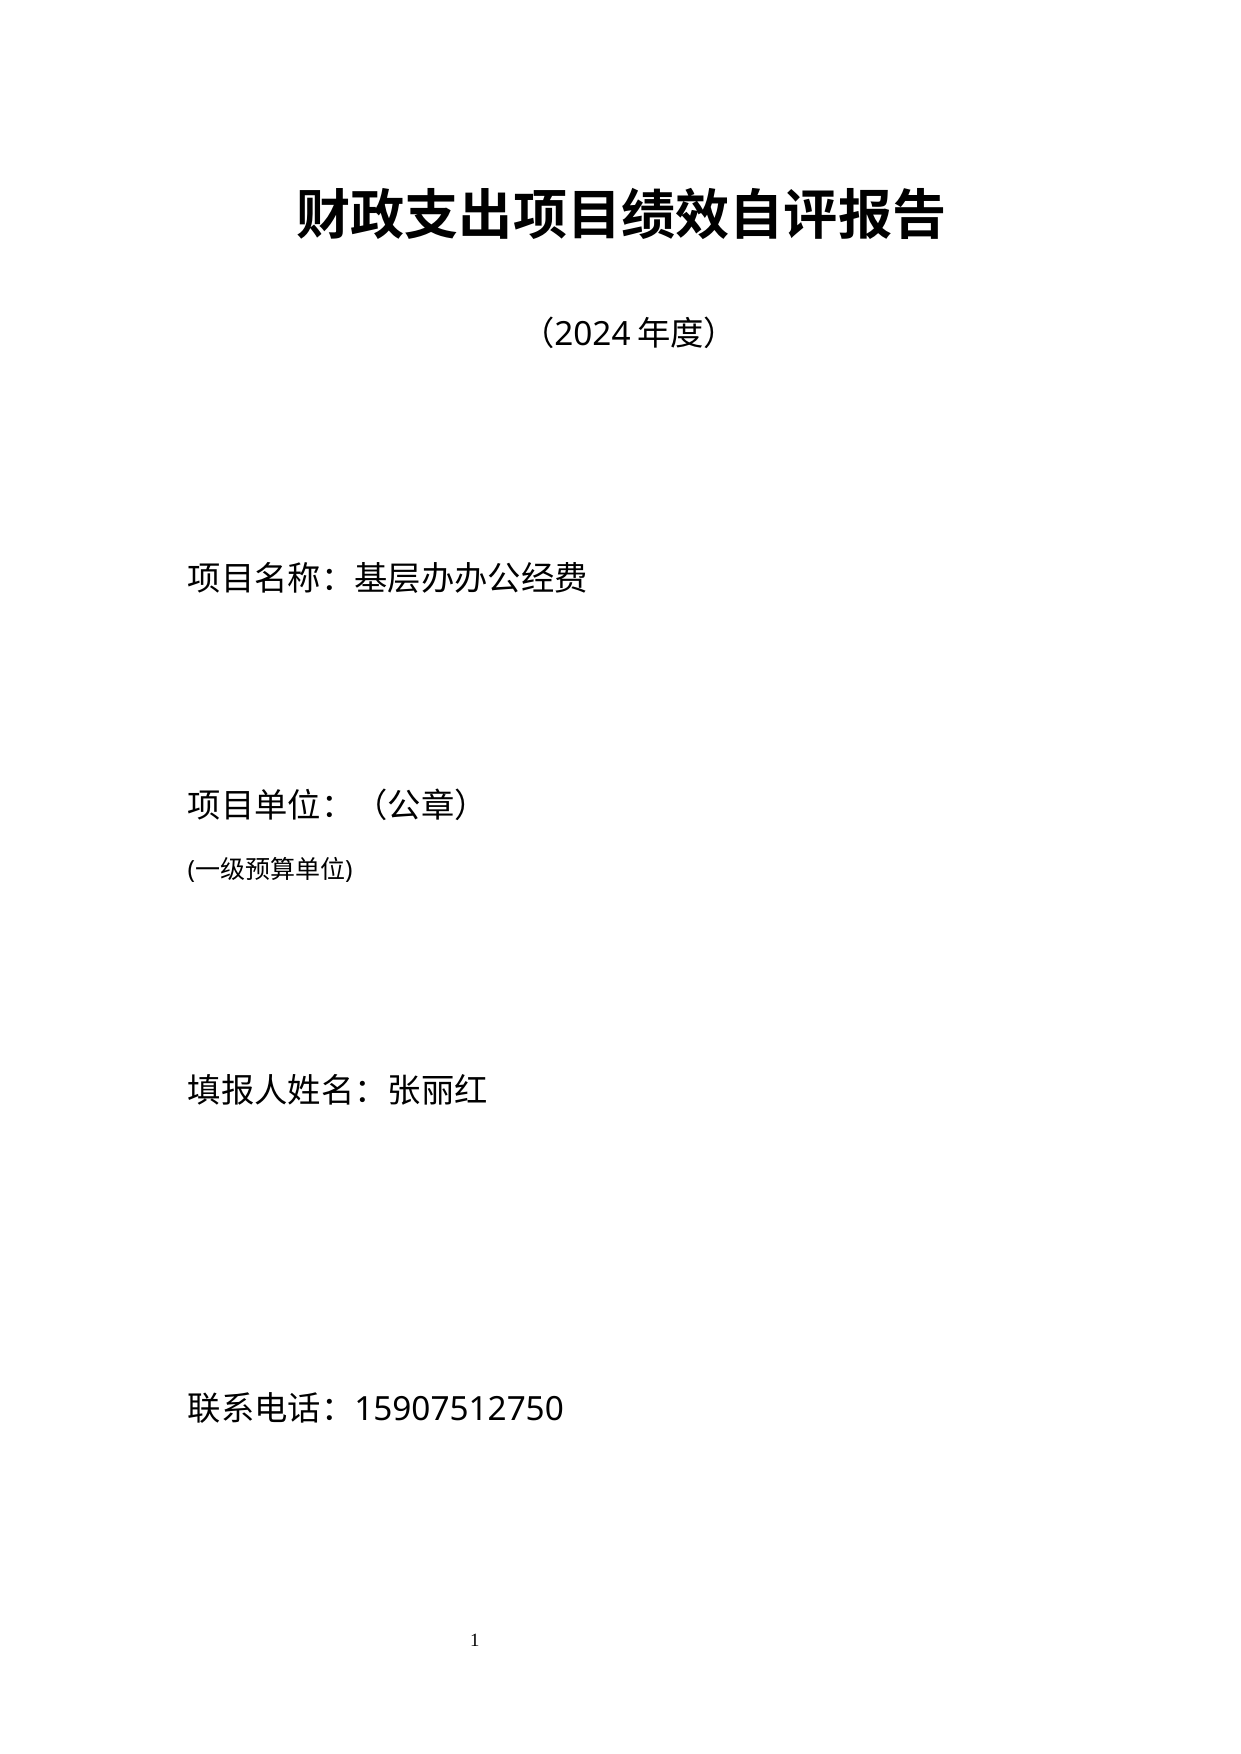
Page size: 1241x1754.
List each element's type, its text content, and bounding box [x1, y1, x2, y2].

text 填报人姓名：张丽红 [187, 1056, 1053, 1121]
text 项目名称：基层办办公经费 [187, 544, 1053, 609]
text 项目单位：（公章） [187, 770, 1053, 835]
text 联系电话：15907512750 [187, 1373, 1053, 1438]
text 财政支出项目绩效自评报告 [187, 162, 1053, 259]
text （2024年度） [187, 299, 1053, 364]
text (一级预算单位) [187, 835, 1053, 900]
